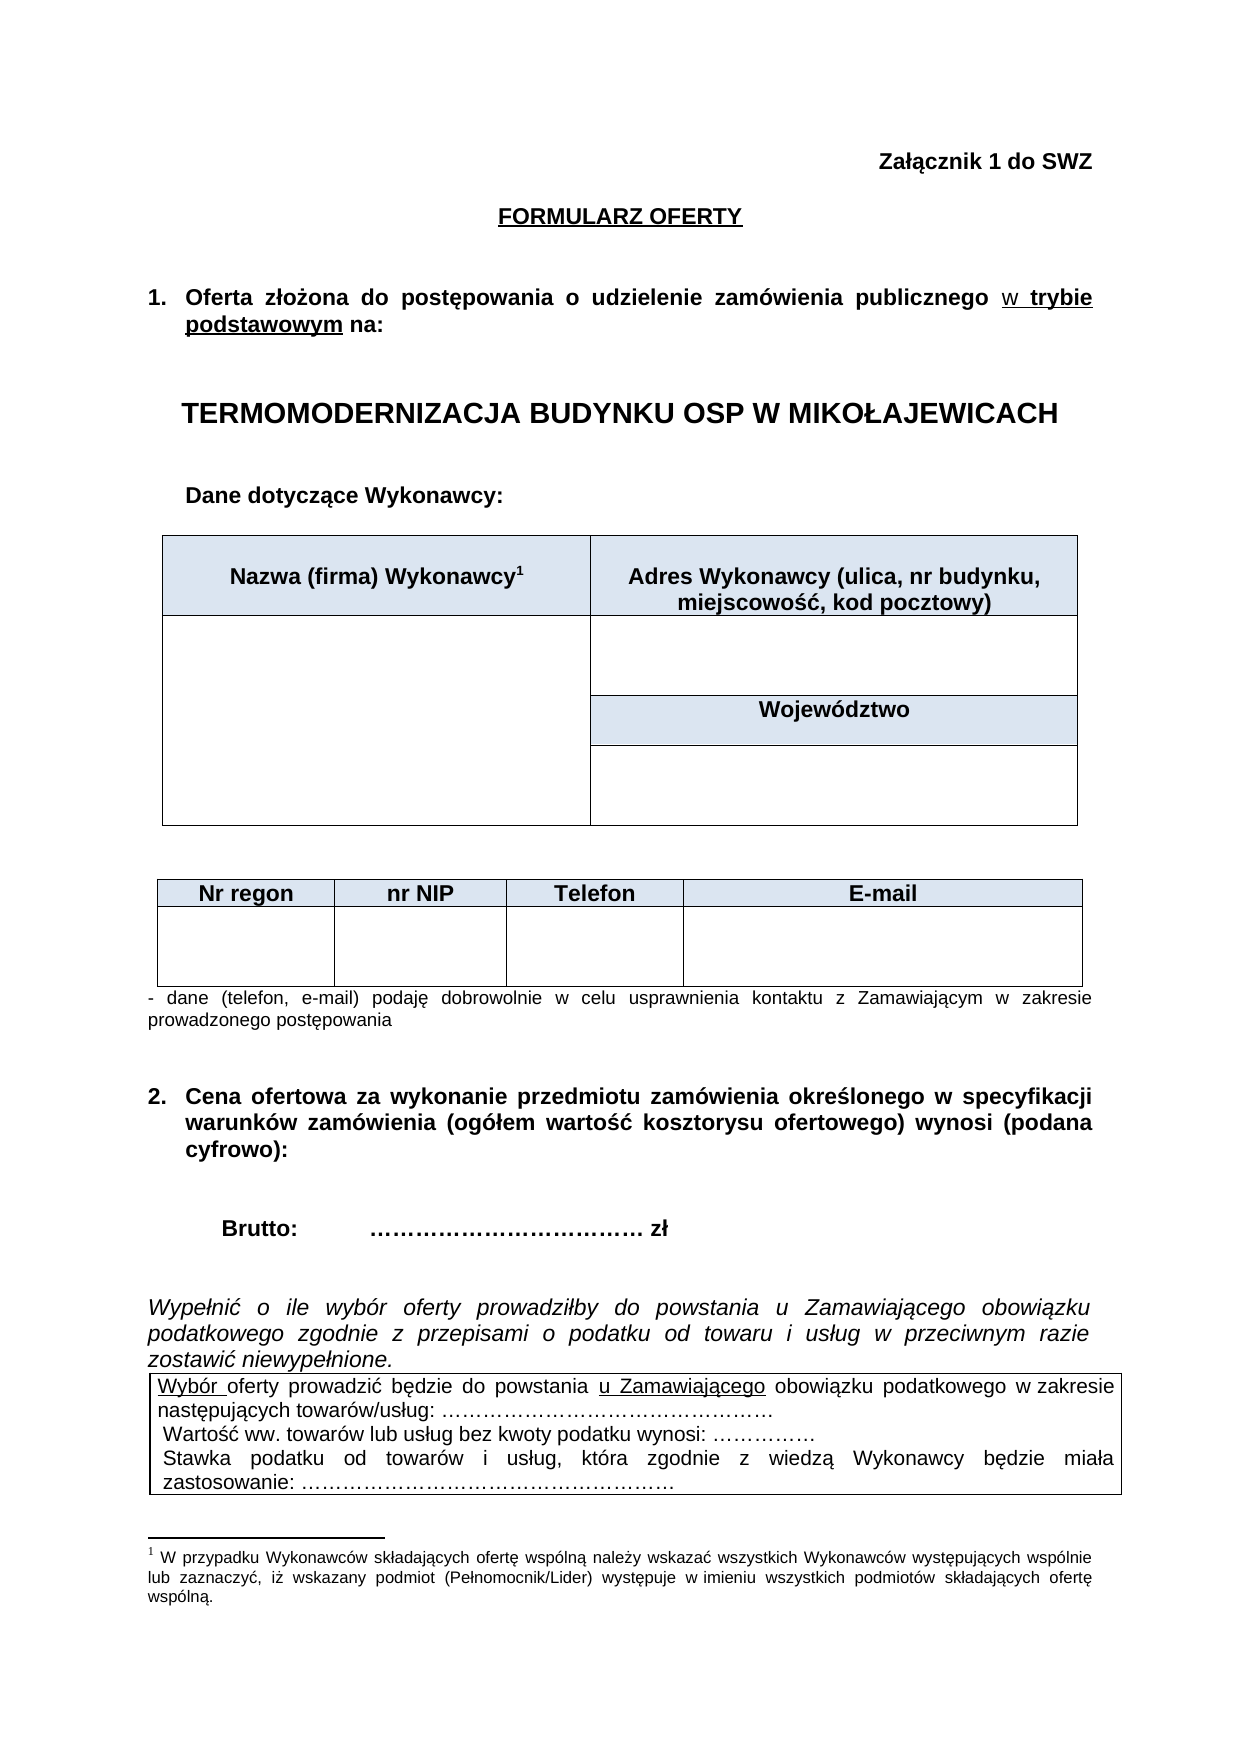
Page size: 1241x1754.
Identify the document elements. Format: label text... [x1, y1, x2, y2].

table_header Nr regon [158, 880, 334, 906]
table_cell Województwo [591, 696, 1077, 744]
table_cell [591, 616, 1077, 695]
table_header E-mail [684, 880, 1082, 906]
table_header nr NIP [335, 880, 506, 906]
table_cell [591, 746, 1077, 825]
text FORMULARZ OFERTY [148, 203, 1093, 229]
text Załącznik 1 do SWZ [133, 148, 1093, 174]
text Dane dotyczące Wykonawcy: [185, 482, 1093, 509]
table_header Wybór oferty prowadzić będzie do powstania u Zamawiającego obowiązku podatkowego w zakresie następujących towarów/usług: ………………………………………… Wartość ww. towarów lub usług bez kwoty podatku wynosi: …………… Stawka podatku od towarów i usług, która zgodnie z wiedzą Wykonawcy będzie miała zastosowanie: ……………………………………………… [151, 1374, 1121, 1493]
text - dane (telefon, e-mail) podaję dobrowolnie w celu usprawnienia kontaktu z Zamawiającym w zakresie prowadzonego postępowania [148, 987, 1093, 1030]
text Wypełnić o ile wybór oferty prowadziłby do powstania u Zamawiającego obowiązku podatkowego zgodnie z przepisami o podatku od towaru i usług w przeciwnym razie zostawić niewypełnione. [148, 1294, 1093, 1373]
list Oferta złożona do postępowania o udzielenie zamówienia publicznego w trybie podstawowym na: [148, 284, 1093, 337]
table_cell [335, 907, 506, 986]
table_header Nazwa (firma) Wykonawcy [163, 536, 590, 615]
text TERMOMODERNIZACJA BUDYNKU OSP W MIKOŁAJEWICACH [148, 396, 1093, 430]
table_cell [684, 907, 1082, 986]
table_cell [163, 616, 590, 825]
table_header Telefon [507, 880, 683, 906]
table_cell [507, 907, 683, 986]
list Cena ofertowa za wykonanie przedmiotu zamówienia określonego w specyfikacji warunków zamówienia (ogółem wartość kosztorysu ofertowego) wynosi (podana cyfrowo): [148, 1083, 1093, 1162]
text Brutto: ……………………………… zł [207, 1214, 1093, 1241]
table_header Adres Wykonawcy (ulica, nr budynku, miejscowość, kod pocztowy) [591, 536, 1077, 615]
table_cell [158, 907, 334, 986]
